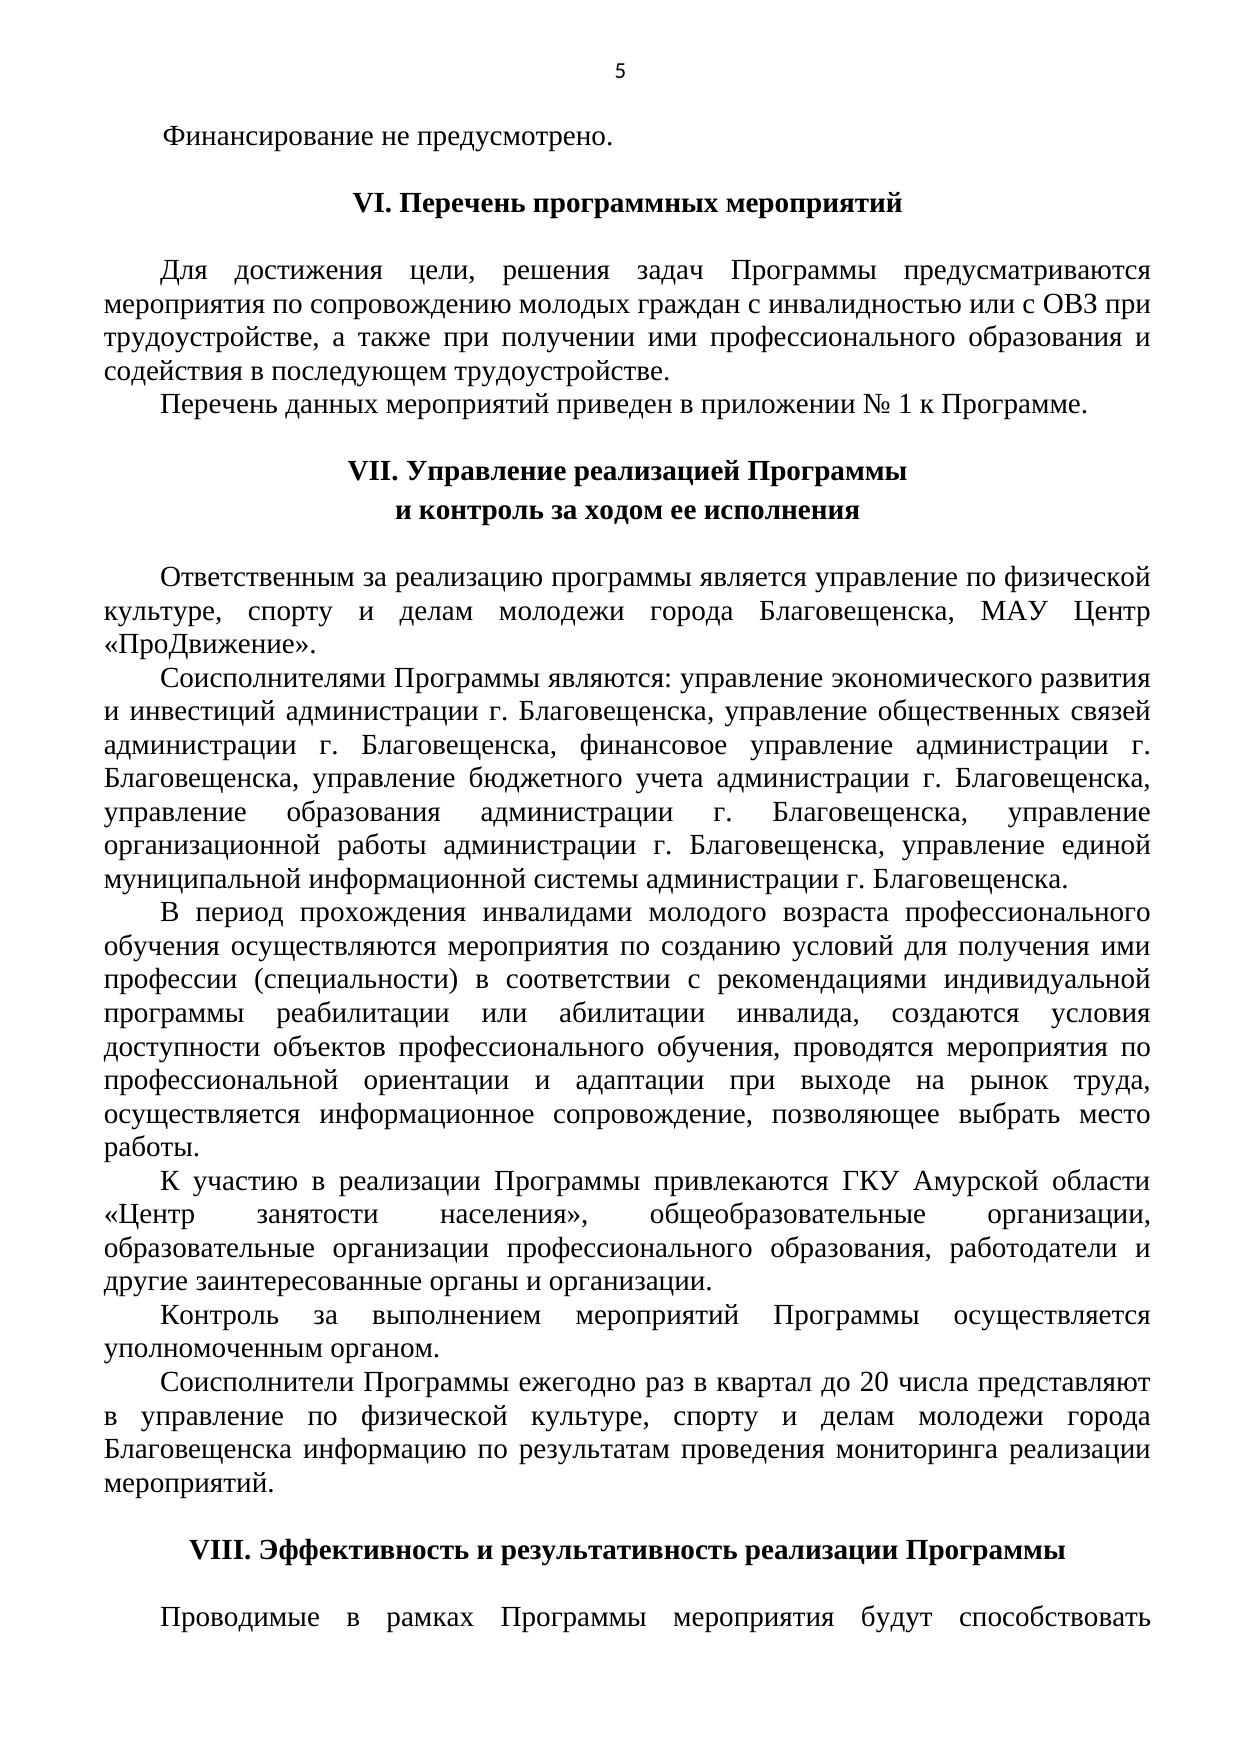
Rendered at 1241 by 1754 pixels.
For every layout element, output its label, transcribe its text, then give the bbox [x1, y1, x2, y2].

title VIII. Эффективность и результативность реализации Программы [103, 1532, 1152, 1565]
title VI. Перечень программных мероприятий [103, 185, 1152, 219]
text Соисполнители Программы ежегодно раз в квартал до 20 числа представляют в управление по физической культуре, спорту и делам молодежи города Благовещенска информацию по результатам проведения мониторинга реализации мероприятий. [103, 1364, 1152, 1498]
text Перечень данных мероприятий приведен в приложении № 1 к Программе. [103, 386, 1152, 420]
text Контроль за выполнением мероприятий Программы осуществляется уполномоченным органом. [103, 1297, 1152, 1364]
text VII. Управление реализацией Программы [103, 453, 1152, 487]
title Финансирование не предусмотрено. [103, 118, 1152, 152]
text Ответственным за реализацию программы является управление по физической культуре, спорту и делам молодежи города Благовещенска, МАУ Центр «ПроДвижение». [103, 559, 1152, 660]
text В период прохождения инвалидами молодого возраста профессионального обучения осуществляются мероприятия по созданию условий для получения ими профессии (специальности) в соответствии с рекомендациями индивидуальной программы реабилитации или абилитации инвалида, создаются условия доступности объектов профессионального обучения, проводятся мероприятия по профессиональной ориентации и адаптации при выходе на рынок труда, осуществляется информационное сопровождение, позволяющее выбрать место работы. [103, 894, 1152, 1163]
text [103, 1599, 1152, 1632]
text К участию в реализации Программы привлекаются ГКУ Амурской области «Центр занятости населения», общеобразовательные организации, образовательные организации профессионального образования, работодатели и другие заинтересованные органы и организации. [103, 1163, 1152, 1297]
text Соисполнителями Программы являются: управление экономического развития и инвестиций администрации г. Благовещенска, управление общественных связей администрации г. Благовещенска, финансовое управление администрации г. Благовещенска, управление бюджетного учета администрации г. Благовещенска, управление образования администрации г. Благовещенска, управление организационной работы администрации г. Благовещенска, управление единой муниципальной информационной системы администрации г. Благовещенска. [103, 660, 1152, 894]
text Для достижения цели, решения задач Программы предусматриваются мероприятия по сопровождению молодых граждан с инвалидностью или с ОВЗ при трудоустройстве, а также при получении ими профессионального образования и содействия в последующем трудоустройстве. [103, 252, 1152, 386]
title и контроль за ходом ее исполнения [103, 492, 1152, 526]
